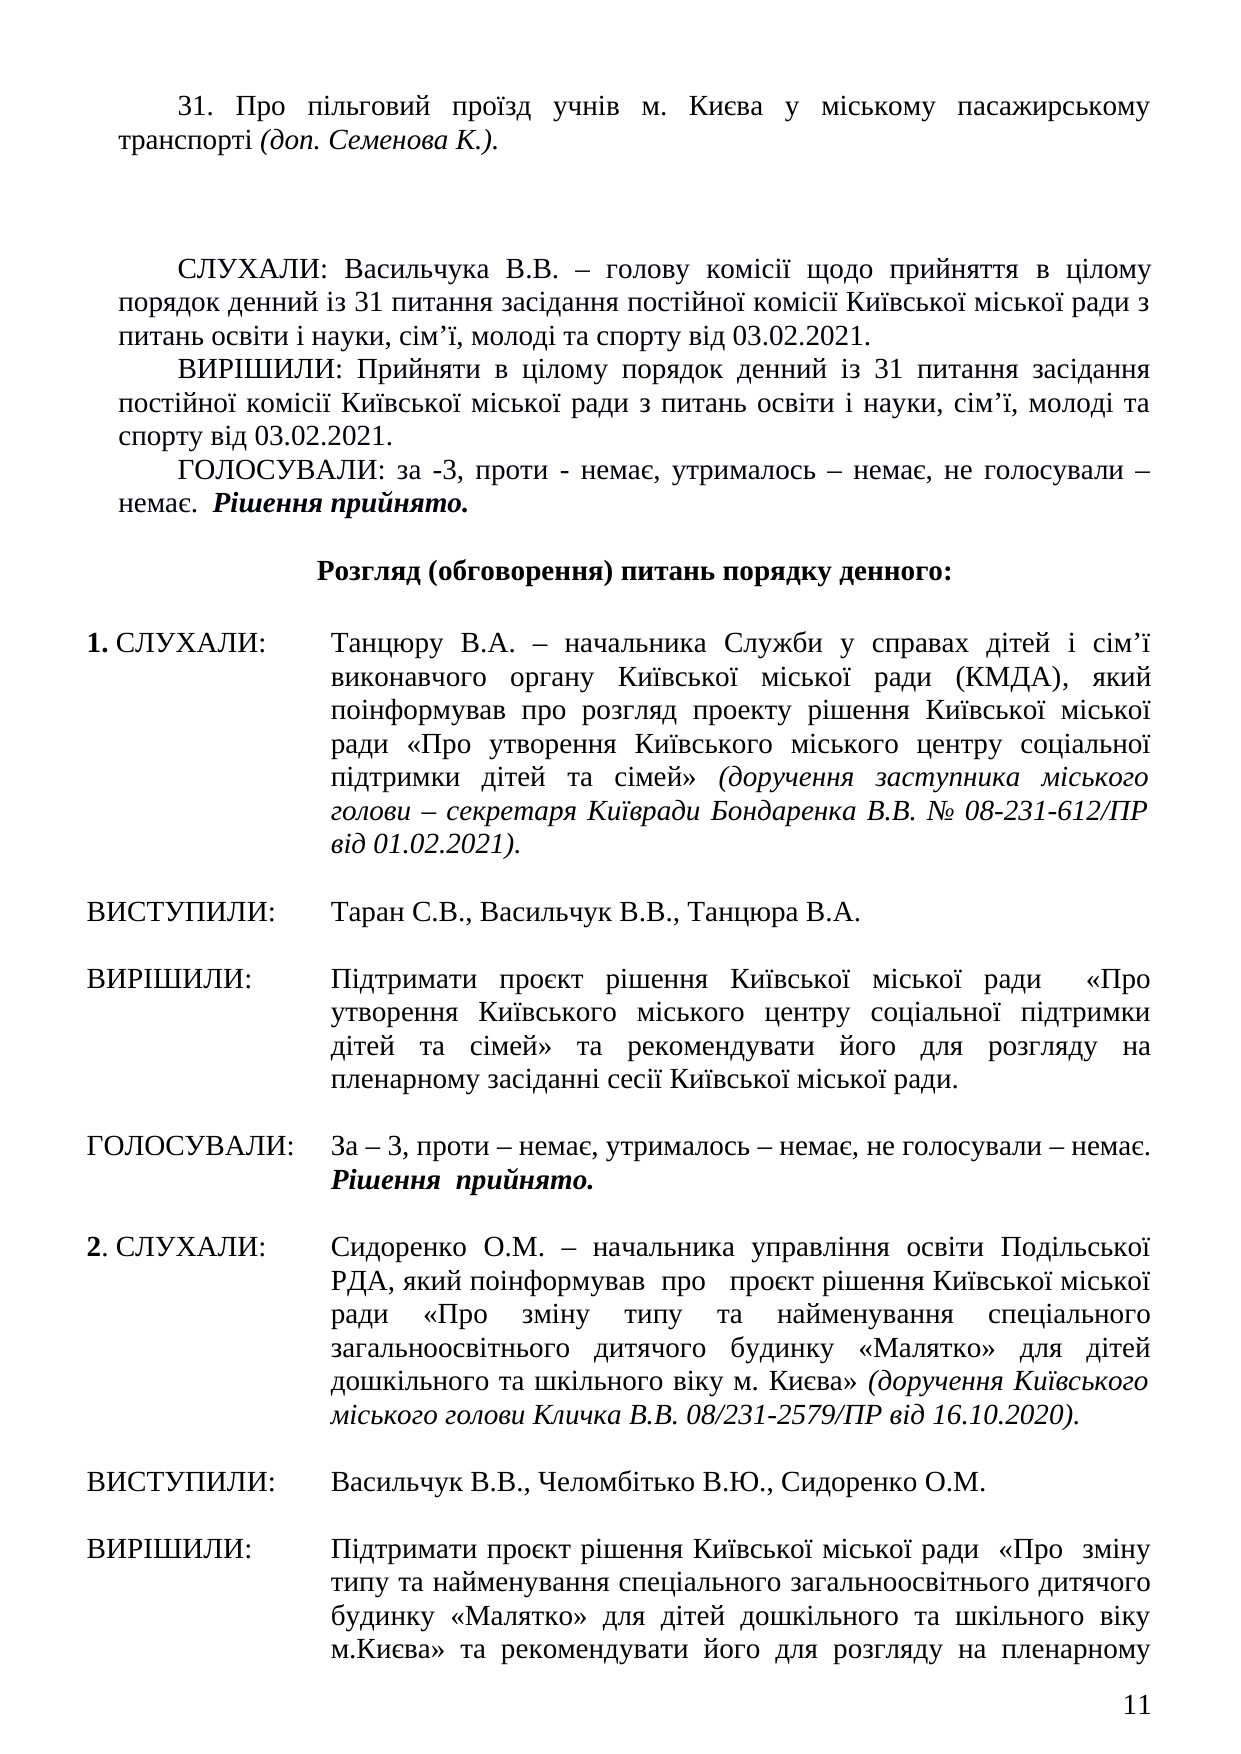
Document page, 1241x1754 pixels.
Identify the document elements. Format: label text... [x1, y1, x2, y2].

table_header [325, 620, 1157, 1671]
text Розгляд (обговорення) питань порядку денного: [118, 553, 1152, 586]
text ГОЛОСУВАЛИ: за -3, проти - немає, утрималось – немає, не голосували –немає. Рішення прийнято. [118, 452, 1152, 519]
text СЛУХАЛИ: Васильчука В.В. – голову комісії щодо прийняття в цілому порядок денний із 31 питання засідання постійної комісії Київської міської ради з питань освіти і науки, сім’ї, молоді та спорту від 03.02.2021. [118, 251, 1152, 351]
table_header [81, 620, 325, 1671]
text 31. Про пільговий проїзд учнів м. Києва у міському пасажирському транспорті (доп. Семенова К.). [118, 88, 1152, 156]
text ВИРІШИЛИ: Прийняти в цілому порядок денний із 31 питання засідання постійної комісії Київської міської ради з питань освіти і науки, сім’ї, молоді та спорту від 03.02.2021. [118, 351, 1152, 452]
